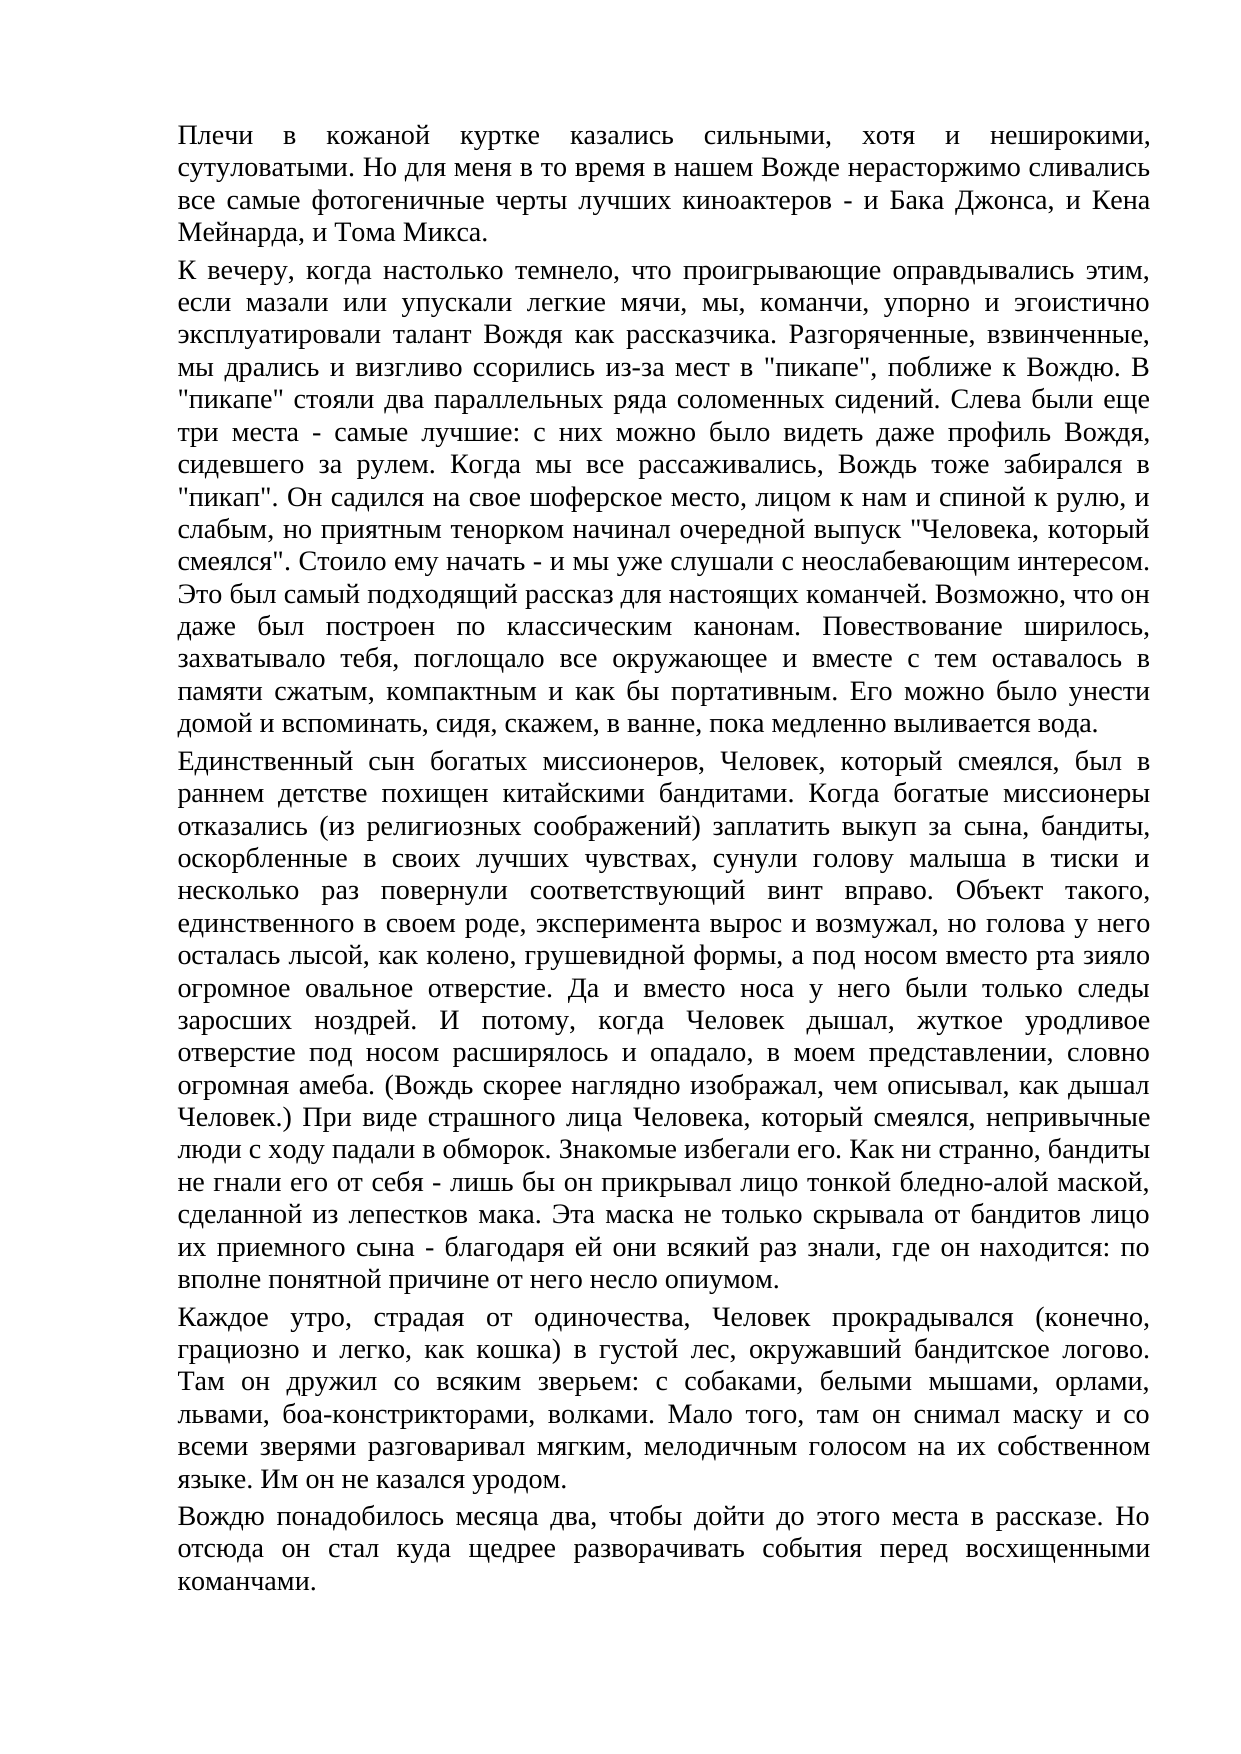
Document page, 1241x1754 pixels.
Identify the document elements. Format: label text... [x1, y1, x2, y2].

text Каждое утро, страдая от одиночества, Человек прокрадывался (конечно, грациозно и легко, как кошка) в густой лес, окружавший бандитское логово. Там он дружил со всяким зверьем: с собаками, белыми мышами, орлами, львами, боа-констрикторами, волками. Мало того, там он снимал маску и со всеми зверями разговаривал мягким, мелодичным голосом на их собственном языке. Им он не казался уродом. [177, 1300, 1152, 1494]
text Вождю понадобилось месяца два, чтобы дойти до этого места в рассказе. Но отсюда он стал куда щедрее разворачивать события перед восхищенными команчами. [177, 1499, 1152, 1596]
text Единственный сын богатых миссионеров, Человек, который смеялся, был в раннем детстве похищен китайскими бандитами. Когда богатые миссионеры отказались (из религиозных соображений) заплатить выкуп за сына, бандиты, оскорбленные в своих лучших чувствах, сунули голову малыша в тиски и несколько раз повернули соответствующий винт вправо. Объект такого, единственного в своем роде, эксперимента вырос и возмужал, но голова у него осталась лысой, как колено, грушевидной формы, а под носом вместо рта зияло огромное овальное отверстие. Да и вместо носа у него были только следы заросших ноздрей. И потому, когда Человек дышал, жуткое уродливое отверстие под носом расширялось и опадало, в моем представлении, словно огромная амеба. (Вождь скорее наглядно изображал, чем описывал, как дышал Человек.) При виде страшного лица Человека, который смеялся, непривычные люди с ходу падали в обморок. Знакомые избегали его. Как ни странно, бандиты не гнали его от себя - лишь бы он прикрывал лицо тонкой бледно-алой маской, сделанной из лепестков мака. Эта маска не только скрывала от бандитов лицо их приемного сына - благодаря ей они всякий раз знали, где он находится: по вполне понятной причине от него несло опиумом. [177, 744, 1152, 1294]
text К вечеру, когда настолько темнело, что проигрывающие оправдывались этим, если мазали или упускали легкие мячи, мы, команчи, упорно и эгоистично эксплуатировали талант Вождя как рассказчика. Разгоряченные, взвинченные, мы дрались и визгливо ссорились из-за мест в "пикапе", поближе к Вождю. В "пикапе" стояли два параллельных ряда соломенных сидений. Слева были еще три места - самые лучшие: с них можно было видеть даже профиль Вождя, сидевшего за рулем. Когда мы все рассаживались, Вождь тоже забирался в "пикап". Он садился на свое шоферское место, лицом к нам и спиной к рулю, и слабым, но приятным тенорком начинал очередной выпуск "Человека, который смеялся". Стоило ему начать - и мы уже слушали с неослабевающим интересом. Это был самый подходящий рассказ для настоящих команчей. Возможно, что он даже был построен по классическим канонам. Повествование ширилось, захватывало тебя, поглощало все окружающее и вместе с тем оставалось в памяти сжатым, компактным и как бы портативным. Его можно было унести домой и вспоминать, сидя, скажем, в ванне, пока медленно выливается вода. [177, 253, 1152, 739]
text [177, 118, 1152, 248]
